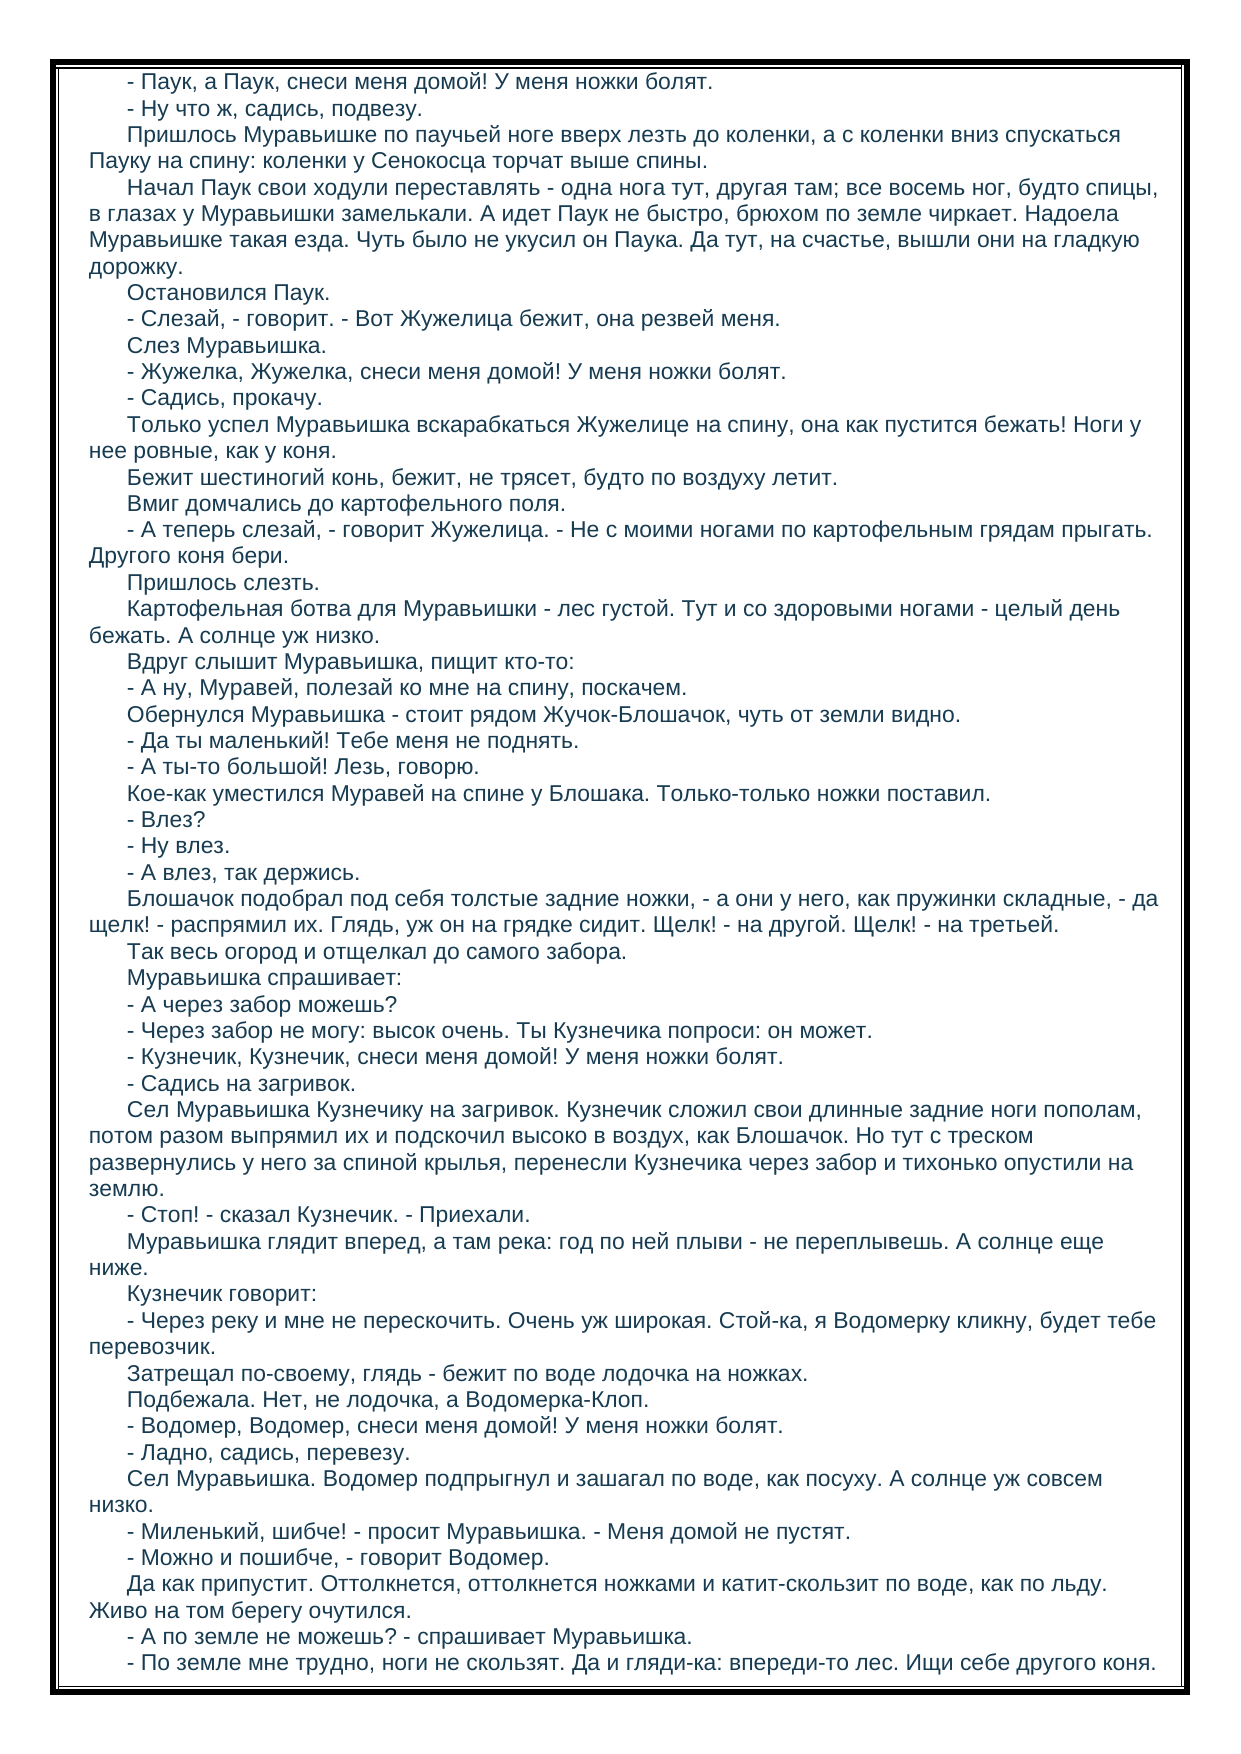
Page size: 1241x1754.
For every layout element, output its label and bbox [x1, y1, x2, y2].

text [89, 69, 1167, 1676]
